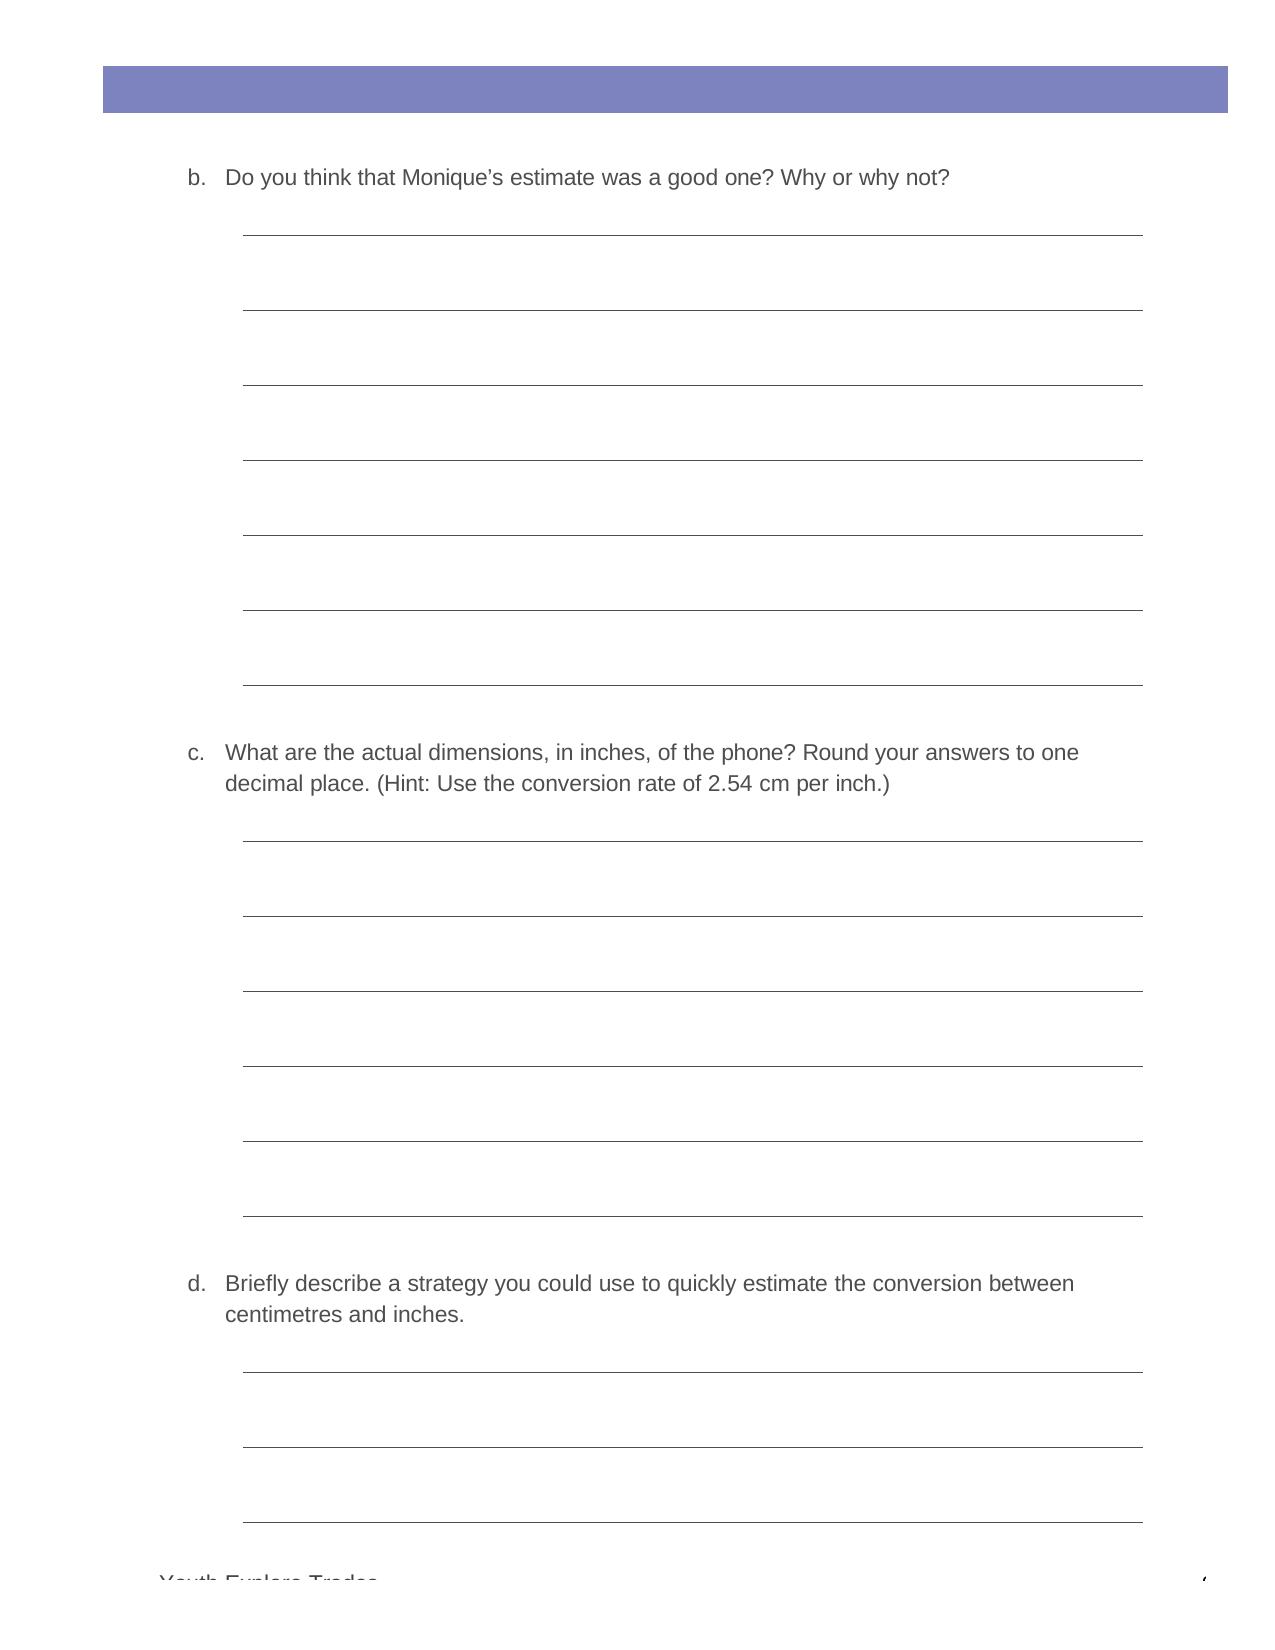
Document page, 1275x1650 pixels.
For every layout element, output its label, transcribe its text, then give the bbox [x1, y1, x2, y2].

list What are the actual dimensions, in inches, of the phone? Round your answers to one decimal place. (Hint: Use the conversion rate of 2.54 cm per inch.) [187, 739, 1081, 796]
list Do you think that Monique’s estimate was a good one? Why or why not? [187, 164, 1239, 190]
list Briefly describe a strategy you could use to quickly estimate the conversion between centimetres and inches. [187, 1270, 1079, 1327]
